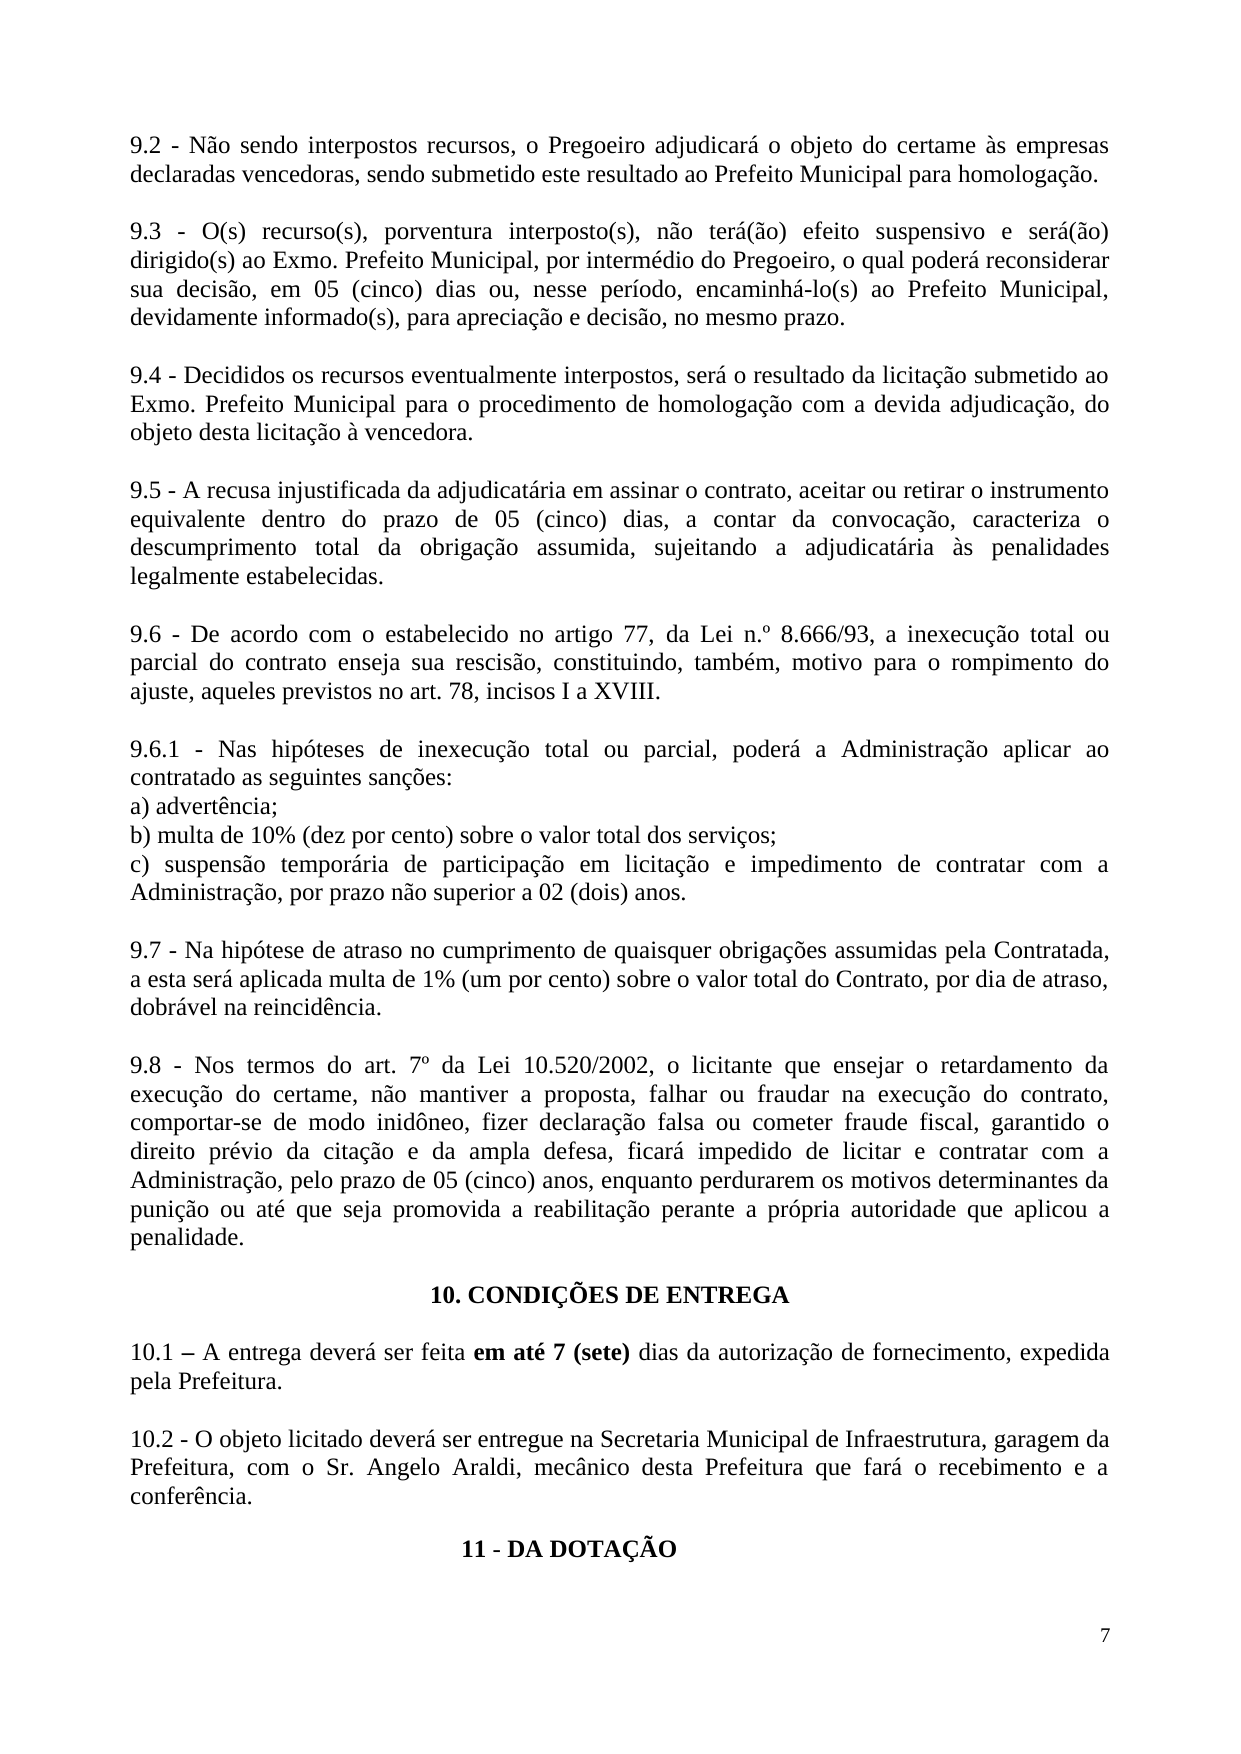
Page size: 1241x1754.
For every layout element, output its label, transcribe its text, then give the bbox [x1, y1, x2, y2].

text 10. CONDIÇÕES DE ENTREGA [130, 1280, 1110, 1309]
text 9.2 - Não sendo interpostos recursos, o Pregoeiro adjudicará o objeto do certame às empresas declaradas vencedoras, sendo submetido este resultado ao Prefeito Municipal para homologação. [130, 130, 1110, 187]
text 9.7 - Na hipótese de atraso no cumprimento de quaisquer obrigações assumidas pela Contratada, a esta será aplicada multa de 1% (um por cento) sobre o valor total do Contrato, por dia de atraso, dobrável na reincidência. [130, 935, 1110, 1021]
text 11 - DA DOTAÇÃO [130, 1534, 1110, 1563]
text 10.1 – A entrega deverá ser feita em até 7 (sete) dias da autorização de fornecimento, expedida pela Prefeitura. [130, 1337, 1110, 1395]
text 9.6 - De acordo com o estabelecido no artigo 77, da Lei n.º 8.666/93, a inexecução total ou parcial do contrato enseja sua rescisão, constituindo, também, motivo para o rompimento do ajuste, aqueles previstos no art. 78, incisos I a XVIII. [130, 619, 1110, 705]
text c) suspensão temporária de participação em licitação e impedimento de contratar com a Administração, por prazo não superior a 02 (dois) anos. [130, 849, 1110, 906]
text 9.3 - O(s) recurso(s), porventura interposto(s), não terá(ão) efeito suspensivo e será(ão) dirigido(s) ao Exmo. Prefeito Municipal, por intermédio do Pregoeiro, o qual poderá reconsiderar sua decisão, em 05 (cinco) dias ou, nesse período, encaminhá-lo(s) ao Prefeito Municipal, devidamente informado(s), para apreciação e decisão, no mesmo prazo. [130, 216, 1110, 331]
text 9.8 - Nos termos do art. 7º da Lei 10.520/2002, o licitante que ensejar o retardamento da execução do certame, não mantiver a proposta, falhar ou fraudar na execução do contrato, comportar-se de modo inidôneo, fizer declaração falsa ou cometer fraude fiscal, garantido o direito prévio da citação e da ampla defesa, ficará impedido de licitar e contratar com a Administração, pelo prazo de 05 (cinco) anos, enquanto perdurarem os motivos determinantes da punição ou até que seja promovida a reabilitação perante a própria autoridade que aplicou a penalidade. [130, 1050, 1110, 1251]
text 9.5 - A recusa injustificada da adjudicatária em assinar o contrato, aceitar ou retirar o instrumento equivalente dentro do prazo de 05 (cinco) dias, a contar da convocação, caracteriza o descumprimento total da obrigação assumida, sujeitando a adjudicatária às penalidades legalmente estabelecidas. [130, 475, 1110, 590]
text 9.6.1 - Nas hipóteses de inexecução total ou parcial, poderá a Administração aplicar ao contratado as seguintes sanções: [130, 734, 1110, 791]
text a) advertência; [130, 791, 1110, 820]
text 10.2 - O objeto licitado deverá ser entregue na Secretaria Municipal de Infraestrutura, garagem da Prefeitura, com o Sr. Angelo Araldi, mecânico desta Prefeitura que fará o recebimento e a conferência. [130, 1424, 1110, 1510]
text b) multa de 10% (dez por cento) sobre o valor total dos serviços; [130, 820, 1110, 849]
text 9.4 - Decididos os recursos eventualmente interpostos, será o resultado da licitação submetido ao Exmo. Prefeito Municipal para o procedimento de homologação com a devida adjudicação, do objeto desta licitação à vencedora. [130, 360, 1110, 446]
